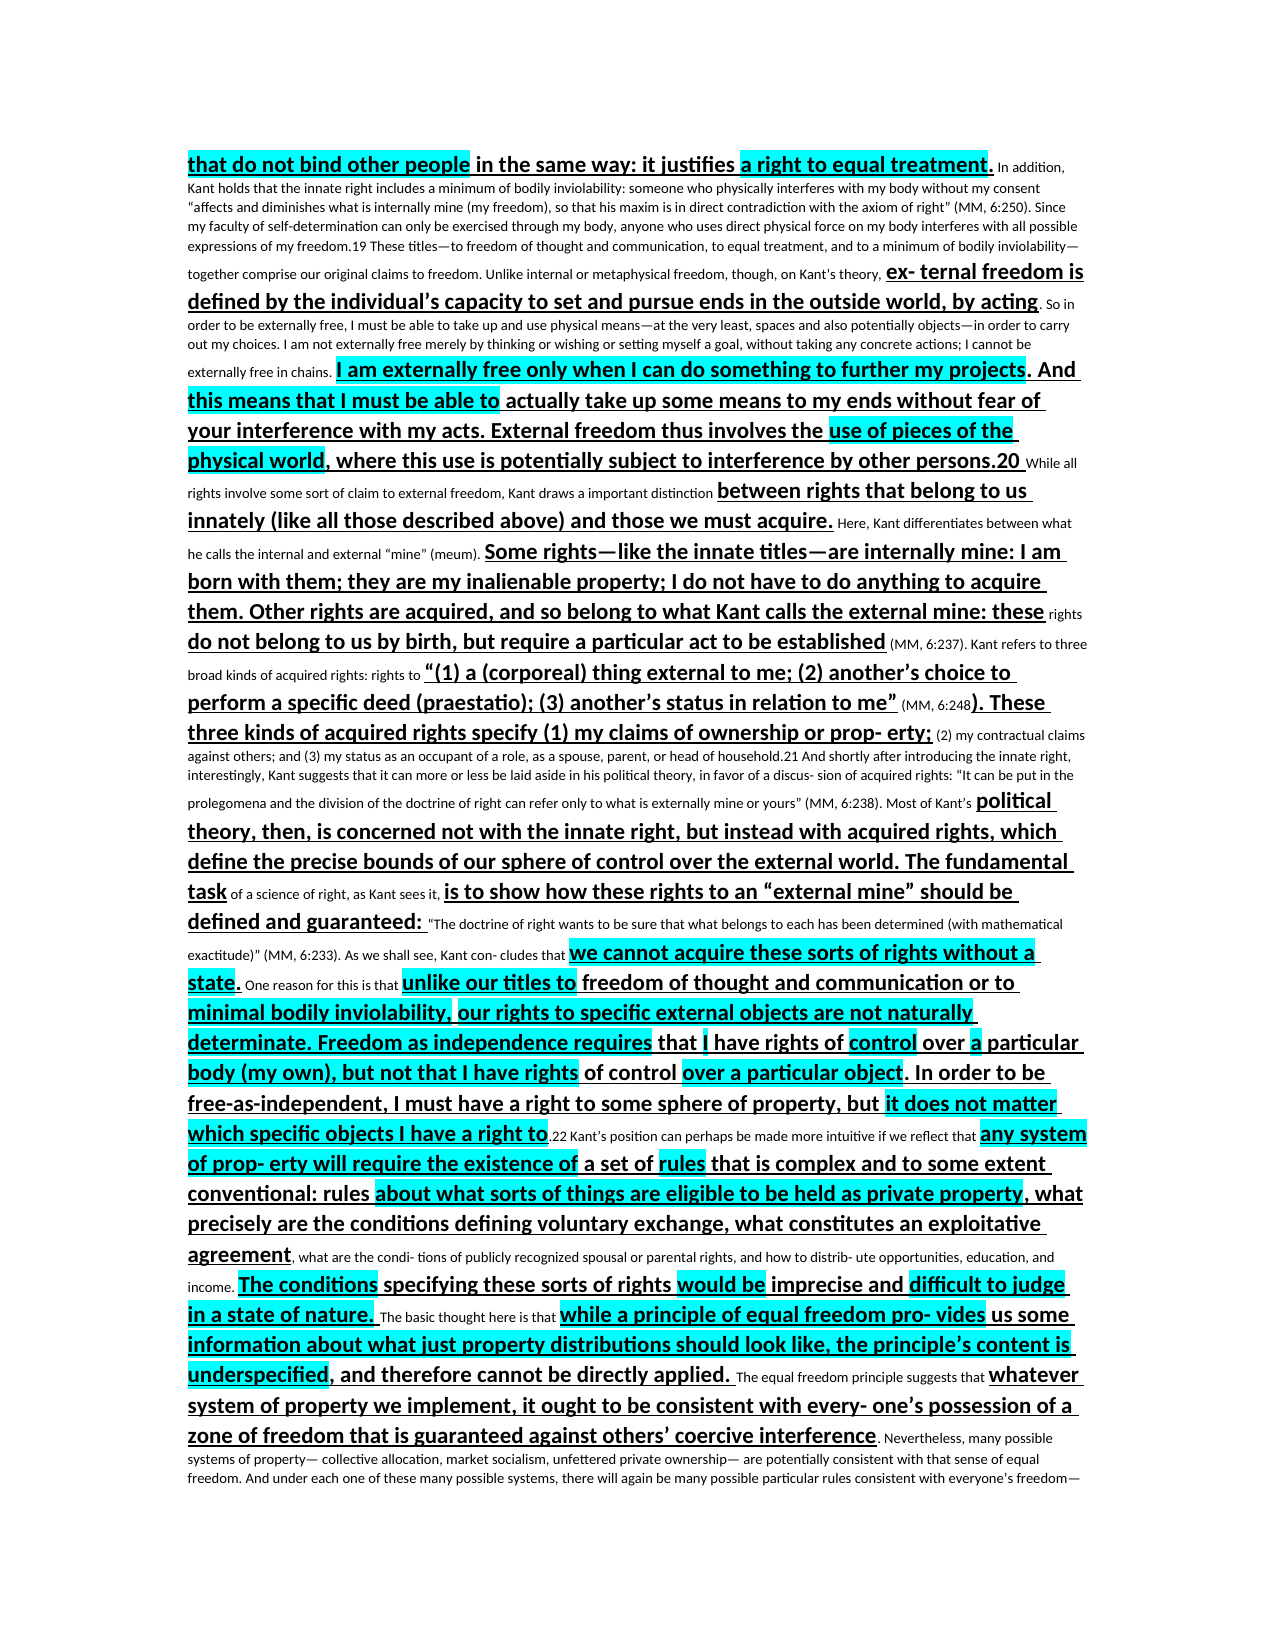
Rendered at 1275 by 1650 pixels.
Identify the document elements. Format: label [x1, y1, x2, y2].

text [187, 150, 1087, 1487]
